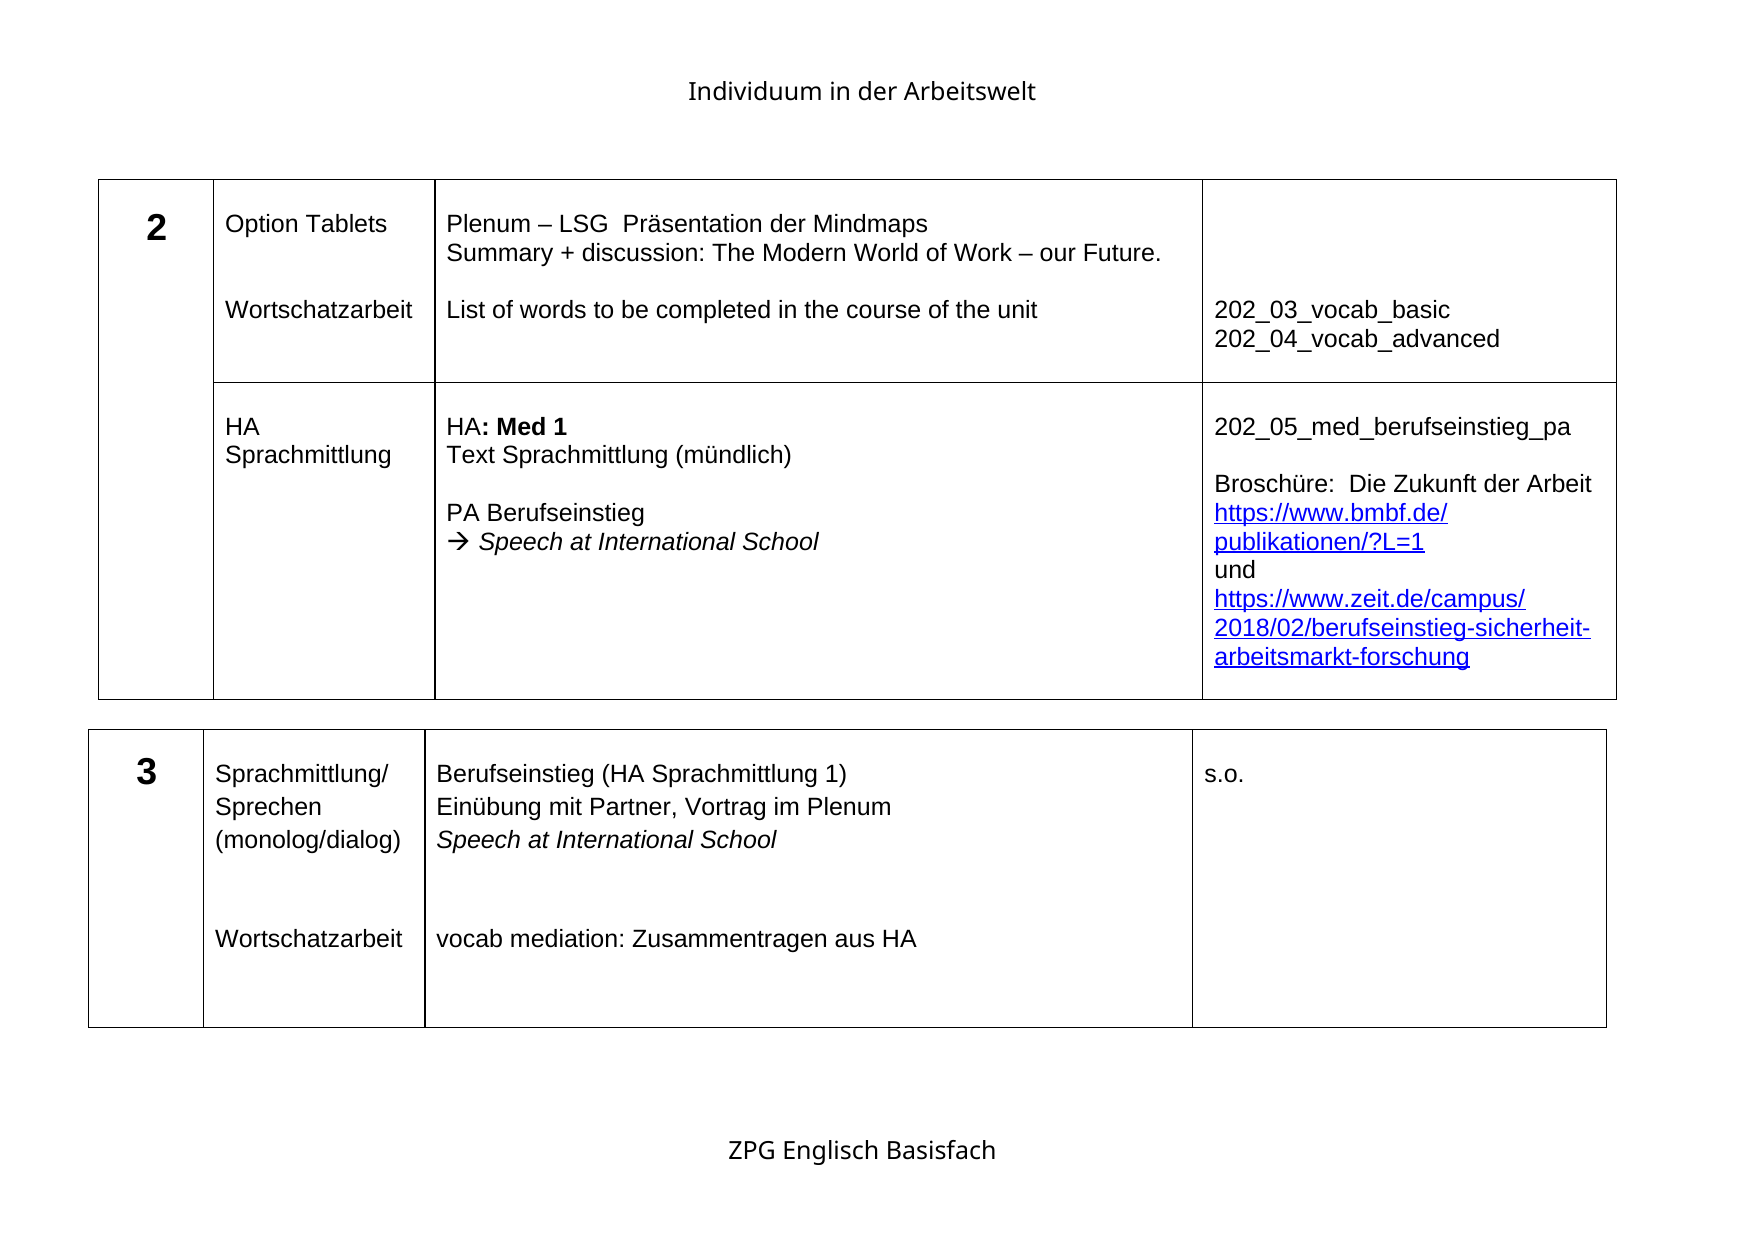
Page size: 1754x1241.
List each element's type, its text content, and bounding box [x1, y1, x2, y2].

table_header s.o. [1193, 730, 1606, 1027]
table_header 202_03_vocab_basic 202_04_vocab_advanced [1203, 180, 1616, 382]
table_header 3 [89, 730, 203, 1027]
table_header Plenum – LSG Präsentation der Mindmaps Summary + discussion: The Modern World of Work – our Future. List of words to be completed in the course of the unit [436, 180, 1202, 382]
table_cell HA: Med 1 Text Sprachmittlung (mündlich) PA Berufseinstieg Speech at International School [436, 383, 1202, 699]
table_header 2 [99, 180, 213, 699]
table_cell HA Sprachmittlung [214, 383, 434, 699]
table_header Option Tablets Wortschatzarbeit [214, 180, 434, 382]
table_header Sprachmittlung/ Sprechen (monolog/dialog) Wortschatzarbeit [204, 730, 424, 1027]
table_header Berufseinstieg (HA Sprachmittlung 1) Einübung mit Partner, Vortrag im Plenum Speech at International School vocab mediation: Zusammentragen aus HA [426, 730, 1192, 1027]
table_cell 202_05_med_berufseinstieg_pa Broschüre: Die Zukunft der Arbeit https://www.bmbf.de/publikationen/?L=1 und https://www.zeit.de/campus/2018/02/berufseinstieg-sicherheit-arbeitsmarkt-forschung [1203, 383, 1616, 699]
